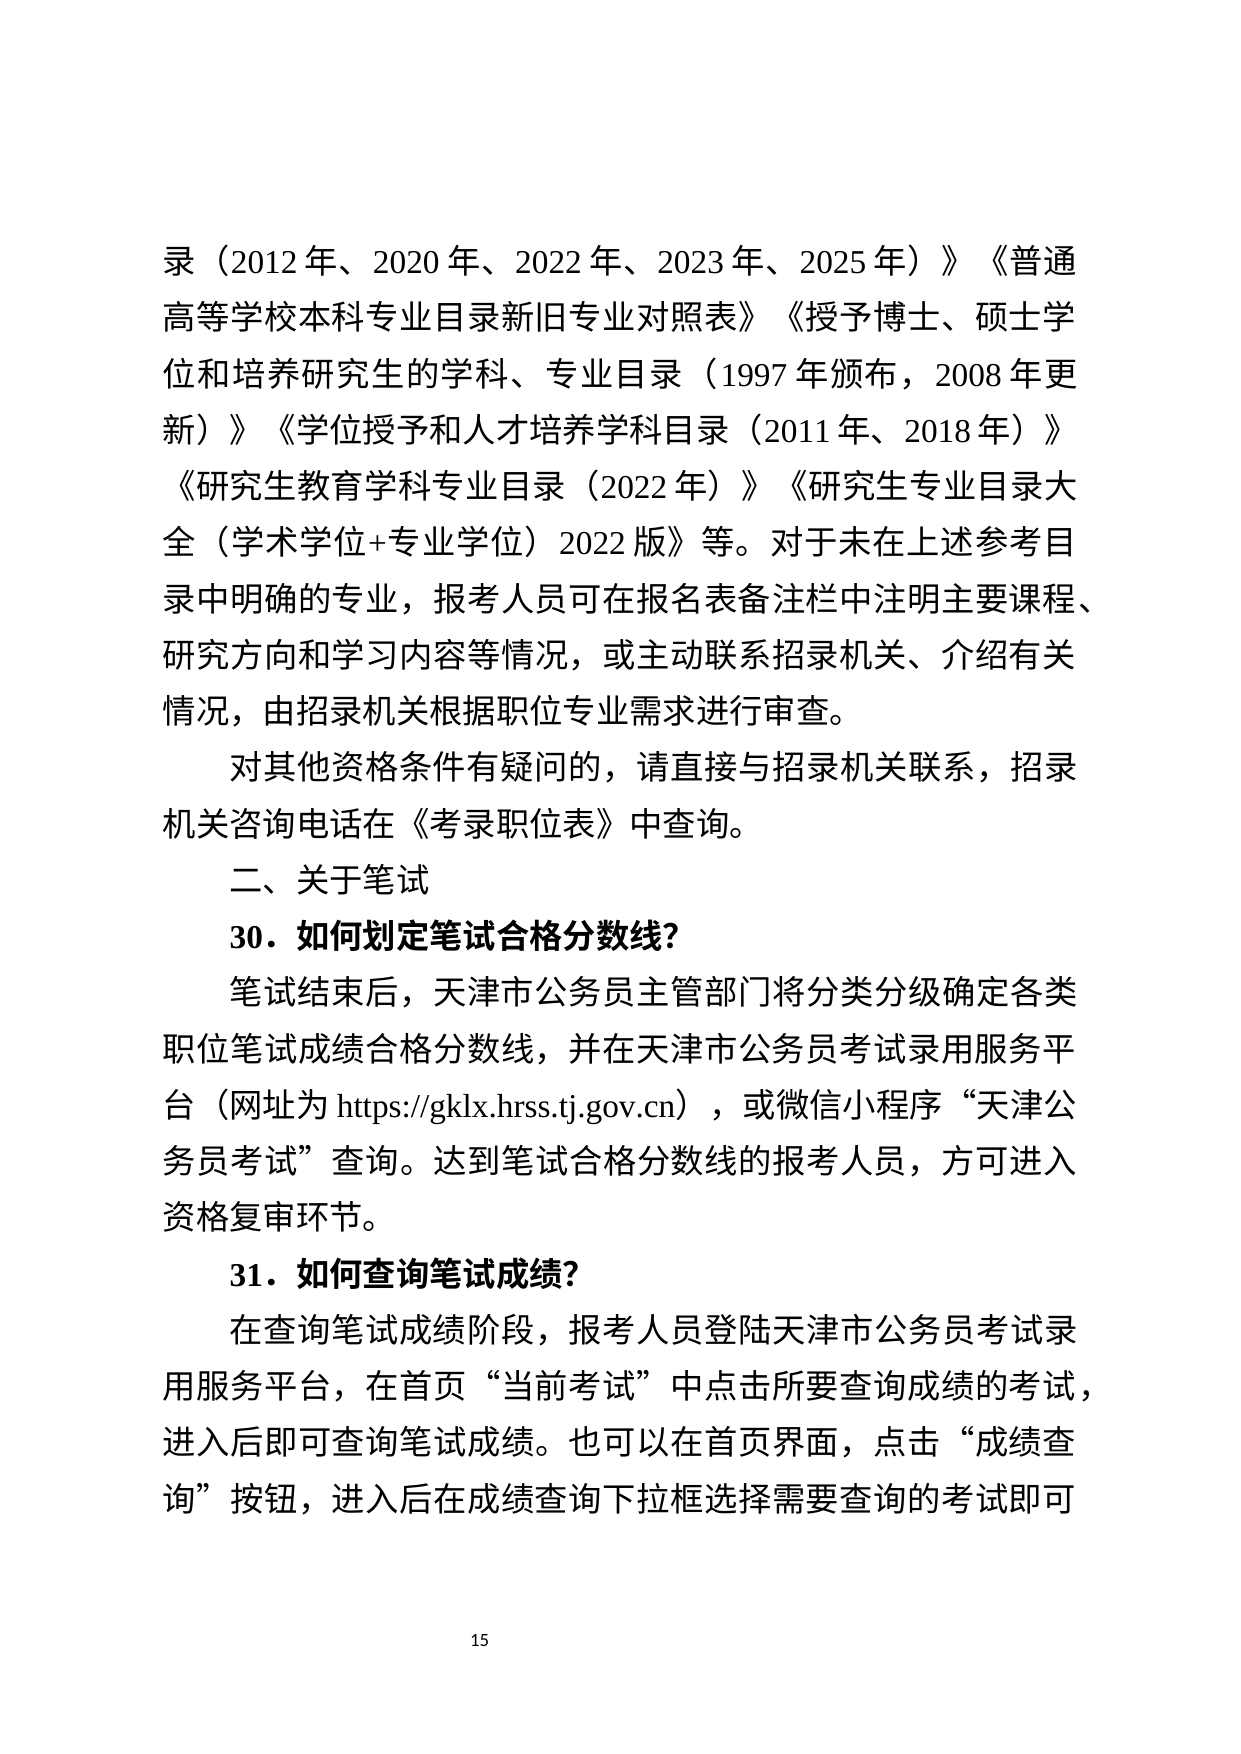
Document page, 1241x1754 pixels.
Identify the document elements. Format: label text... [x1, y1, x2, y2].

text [162, 228, 1078, 735]
text 笔试结束后，天津市公务员主管部门将分类分级确定各类职位笔试成绩合格分数线，并在天津市公务员考试录用服务平台（网址为https://gklx.hrss.tj.gov.cn），或微信小程序“天津公务员考试”查询。达到笔试合格分数线的报考人员，方可进入资格复审环节。 [162, 960, 1078, 1241]
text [162, 1297, 1078, 1522]
text 二、关于笔试 [162, 847, 1078, 903]
list 如何划定笔试合格分数线？ [162, 903, 1078, 960]
text 对其他资格条件有疑问的，请直接与招录机关联系，招录机关咨询电话在《考录职位表》中查询。 [162, 735, 1078, 847]
list 如何查询笔试成绩？ [162, 1241, 1078, 1297]
